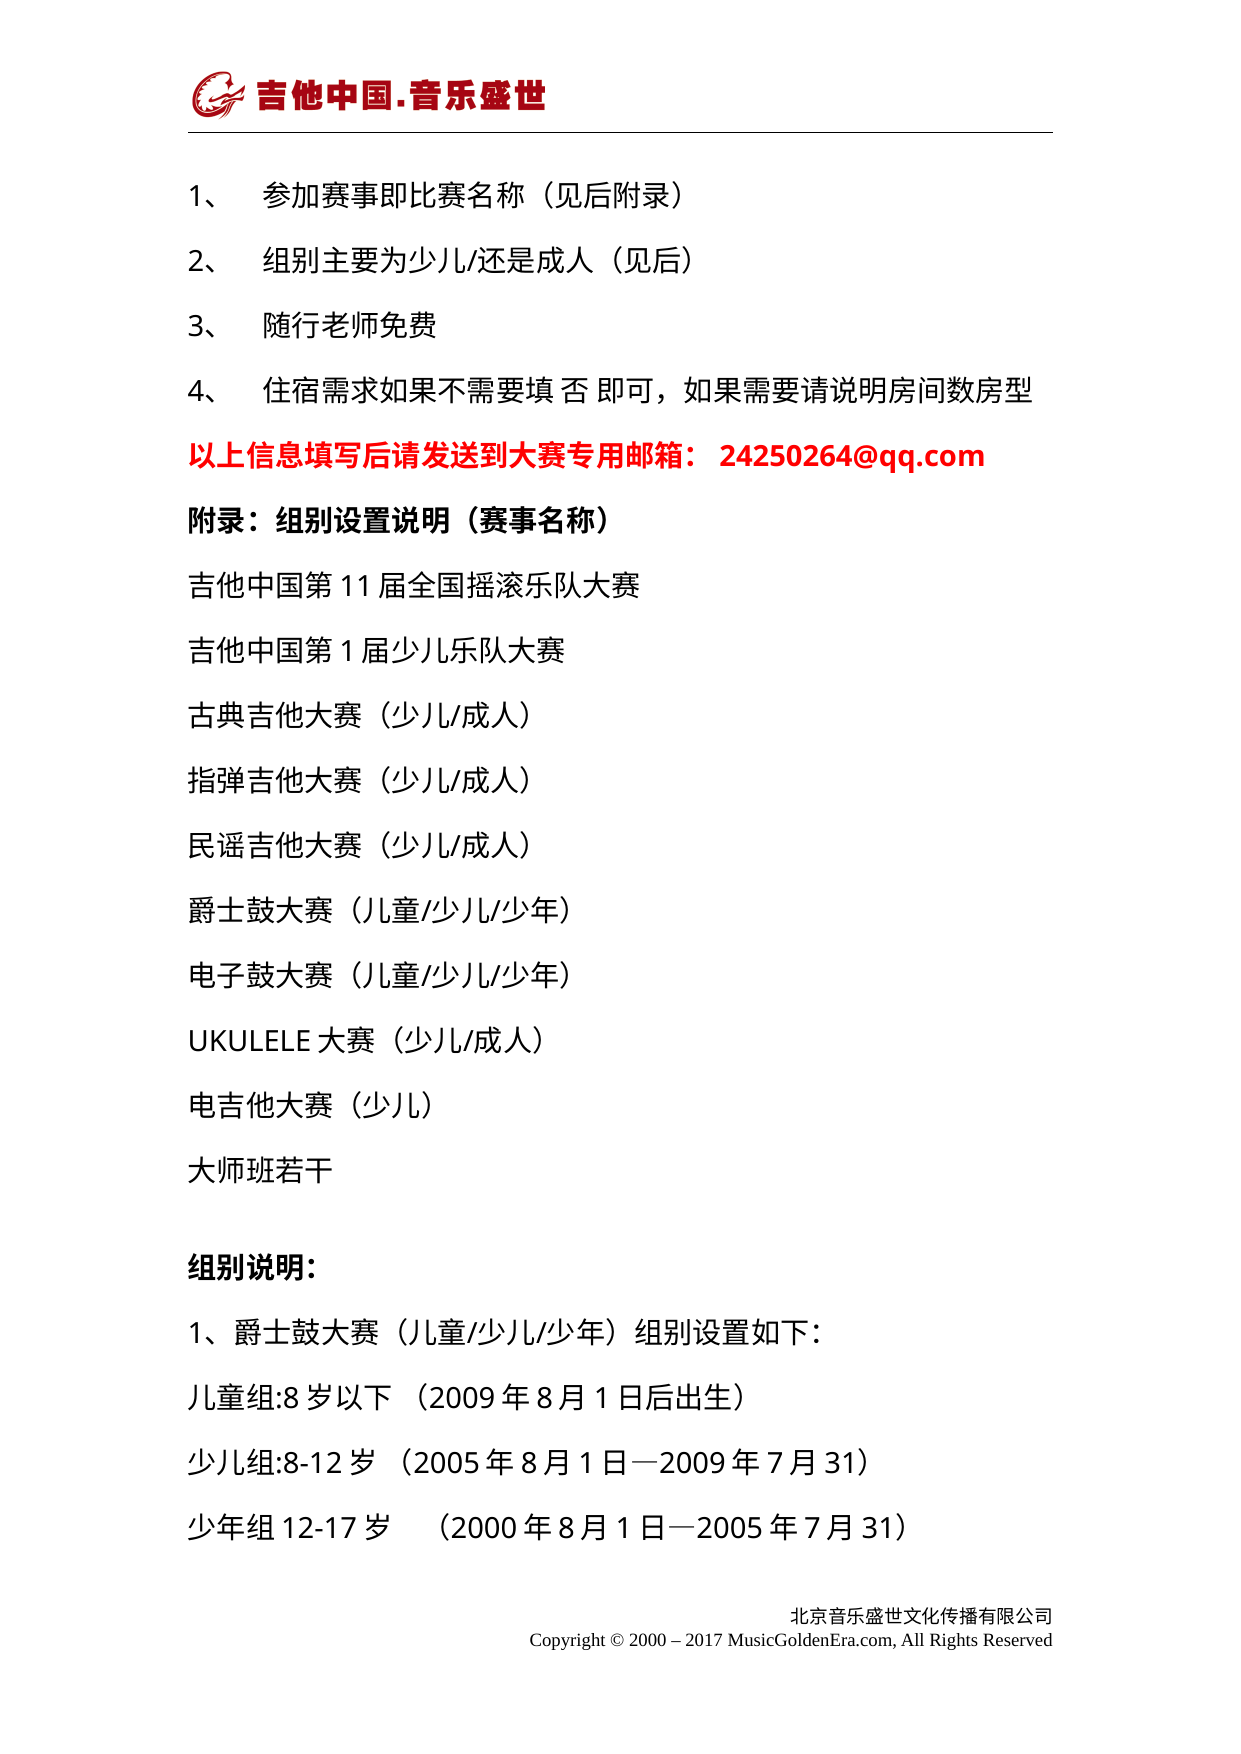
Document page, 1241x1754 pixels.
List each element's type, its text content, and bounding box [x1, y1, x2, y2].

list 随行老师免费 [187, 291, 1053, 356]
text 吉他中国第1届少儿乐队大赛 [187, 616, 1053, 681]
text 民谣吉他大赛（少儿/成人） [187, 811, 1053, 876]
list 参加赛事即比赛名称（见后附录） [187, 161, 1053, 226]
text 1、爵士鼓大赛（儿童/少儿/少年）组别设置如下： [187, 1298, 1053, 1363]
text 大师班若干 [187, 1136, 1053, 1201]
picture [187, 68, 554, 122]
text 吉他中国第11届全国摇滚乐队大赛 [187, 551, 1053, 616]
text 指弹吉他大赛（少儿/成人） [187, 746, 1053, 811]
text 古典吉他大赛（少儿/成人） [187, 681, 1053, 746]
text 电子鼓大赛（儿童/少儿/少年） [187, 941, 1053, 1006]
text 儿童组:8岁以下 （2009年8月1日后出生） [187, 1363, 1053, 1428]
text 以上信息填写后请发送到大赛专用邮箱： 24250264@qq.com [187, 421, 1053, 486]
text 电吉他大赛（少儿） [187, 1071, 1053, 1136]
text 附录：组别设置说明（赛事名称） [187, 486, 1053, 551]
text 少儿组:8-12岁 （2005年8月1日—2009年7月31） [187, 1428, 1053, 1493]
text 少年组12-17岁 （2000年8月1日—2005年7月31） [187, 1493, 1053, 1558]
list 组别主要为少儿/还是成人（见后） [187, 226, 1053, 291]
text UKULELE大赛（少儿/成人） [187, 1006, 1053, 1071]
text 组别说明： [187, 1233, 1053, 1298]
text 爵士鼓大赛（儿童/少儿/少年） [187, 876, 1053, 941]
list 住宿需求如果不需要填 否 即可，如果需要请说明房间数房型 [187, 356, 1053, 421]
